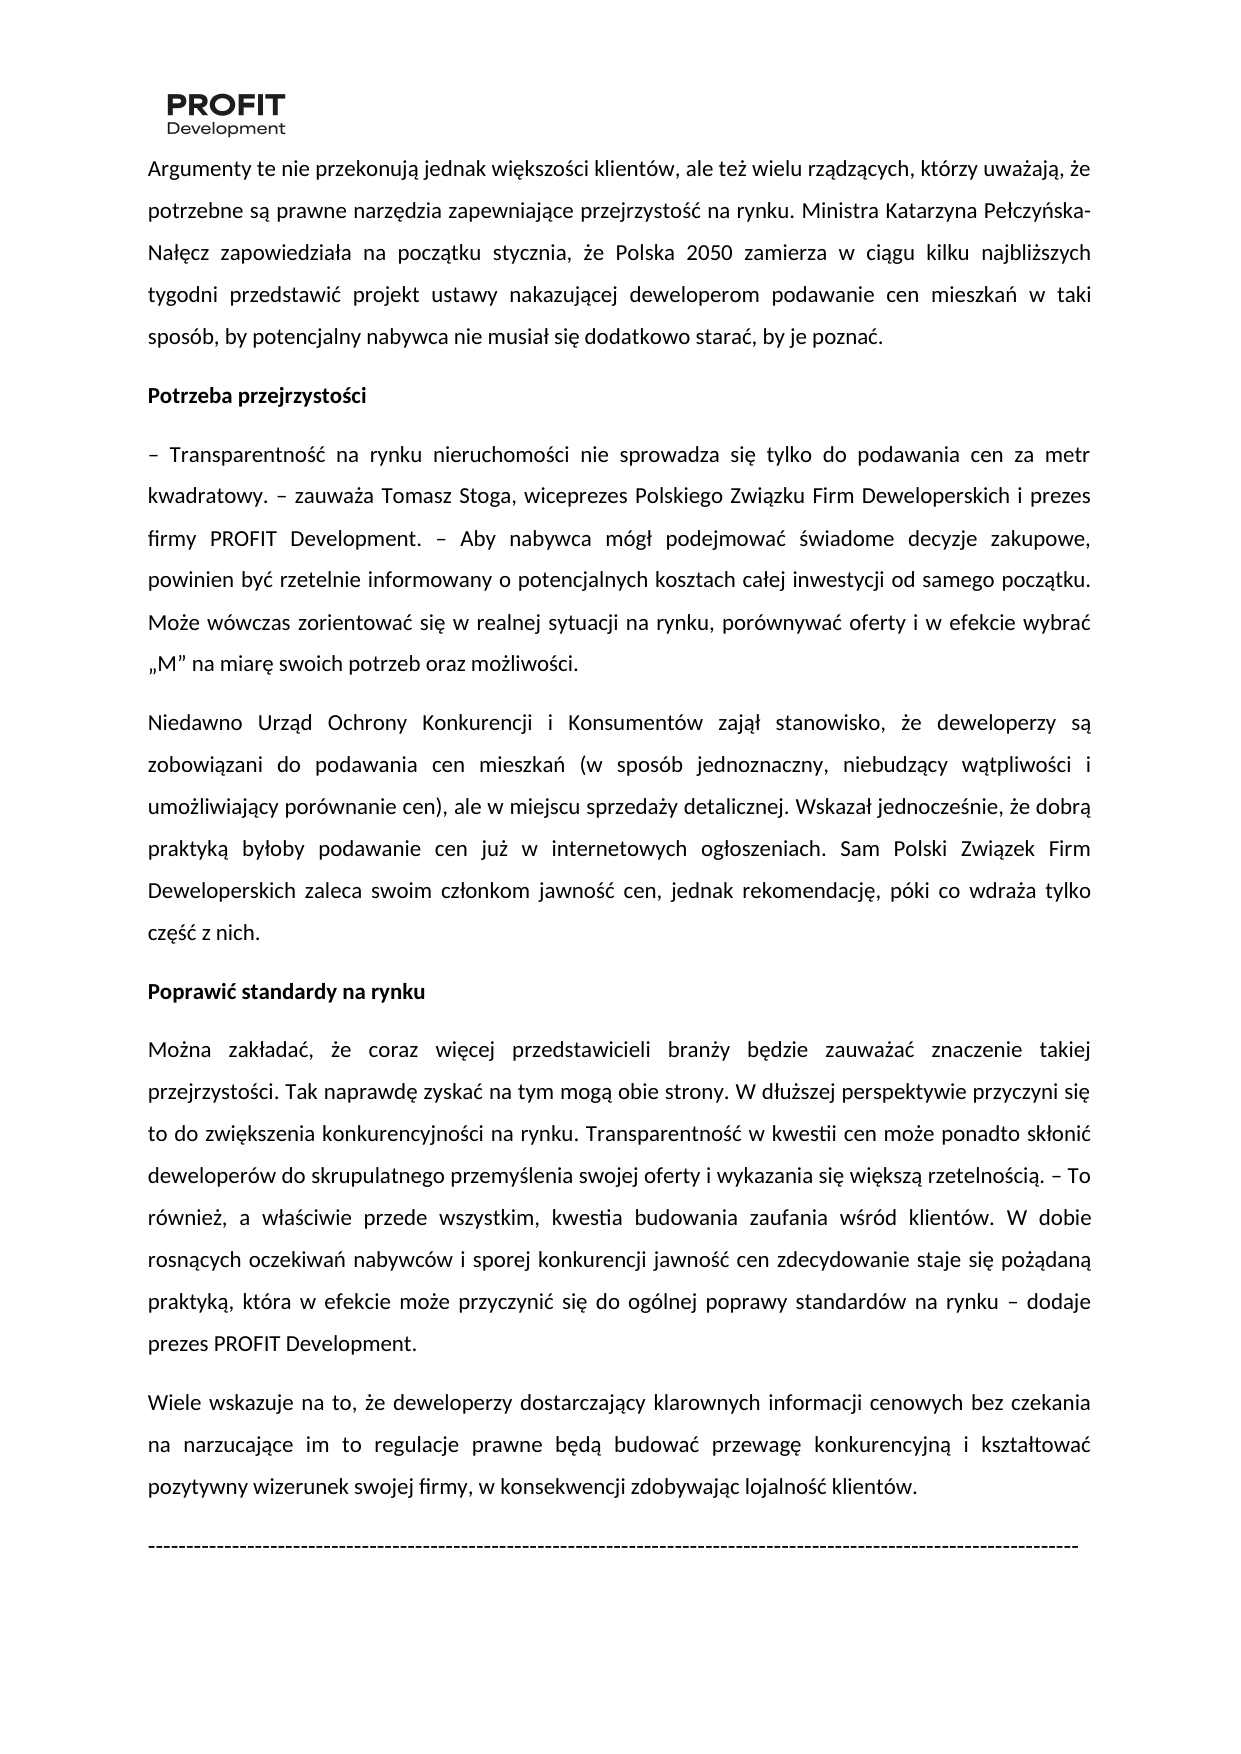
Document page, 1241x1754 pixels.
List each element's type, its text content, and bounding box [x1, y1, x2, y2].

text Potrzeba przejrzystości [148, 381, 1093, 409]
text – Transparentność na rynku nieruchomości nie sprowadza się tylko do podawania cen za metr kwadratowy. – zauważa Tomasz Stoga, wiceprezes Polskiego Związku Firm Deweloperskich i prezes firmy PROFIT Development. – Aby nabywca mógł podejmować świadome decyzje zakupowe, powinien być rzetelnie informowany o potencjalnych kosztach całej inwestycji od samego początku. Może wówczas zorientować się w realnej sytuacji na rynku, porównywać oferty i w efekcie wybrać „M” na miarę swoich potrzeb oraz możliwości. [148, 440, 1093, 678]
picture [147, 73, 306, 155]
text Wiele wskazuje na to, że deweloperzy dostarczający klarownych informacji cenowych bez czekania na narzucające im to regulacje prawne będą budować przewagę konkurencyjną i kształtować pozytywny wizerunek swojej firmy, w konsekwencji zdobywając lojalność klientów. [148, 1388, 1093, 1500]
text Argumenty te nie przekonują jednak większości klientów, ale też wielu rządzących, którzy uważają, że potrzebne są prawne narzędzia zapewniające przejrzystość na rynku. Ministra Katarzyna Pełczyńska-Nałęcz zapowiedziała na początku stycznia, że Polska 2050 zamierza w ciągu kilku najbliższych tygodni przedstawić projekt ustawy nakazującej deweloperom podawanie cen mieszkań w taki sposób, by potencjalny nabywca nie musiał się dodatkowo starać, by je poznać. [148, 154, 1093, 350]
text Niedawno Urząd Ochrony Konkurencji i Konsumentów zajął stanowisko, że deweloperzy są zobowiązani do podawania cen mieszkań (w sposób jednoznaczny, niebudzący wątpliwości i umożliwiający porównanie cen), ale w miejscu sprzedaży detalicznej. Wskazał jednocześnie, że dobrą praktyką byłoby podawanie cen już w internetowych ogłoszeniach. Sam Polski Związek Firm Deweloperskich zaleca swoim członkom jawność cen, jednak rekomendację, póki co wdraża tylko część z nich. [148, 708, 1093, 946]
text Można zakładać, że coraz więcej przedstawicieli branży będzie zauważać znaczenie takiej przejrzystości. Tak naprawdę zyskać na tym mogą obie strony. W dłuższej perspektywie przyczyni się to do zwiększenia konkurencyjności na rynku. Transparentność w kwestii cen może ponadto skłonić deweloperów do skrupulatnego przemyślenia swojej oferty i wykazania się większą rzetelnością. – To również, a właściwie przede wszystkim, kwestia budowania zaufania wśród klientów. W dobie rosnących oczekiwań nabywców i sporej konkurencji jawność cen zdecydowanie staje się pożądaną praktyką, która w efekcie może przyczynić się do ogólnej poprawy standardów na rynku – dodaje prezes PROFIT Development. [148, 1035, 1093, 1357]
text -------------------------------------------------------------------------------------------------------------------------- [148, 1531, 1093, 1561]
text Poprawić standardy na rynku [148, 977, 1093, 1005]
